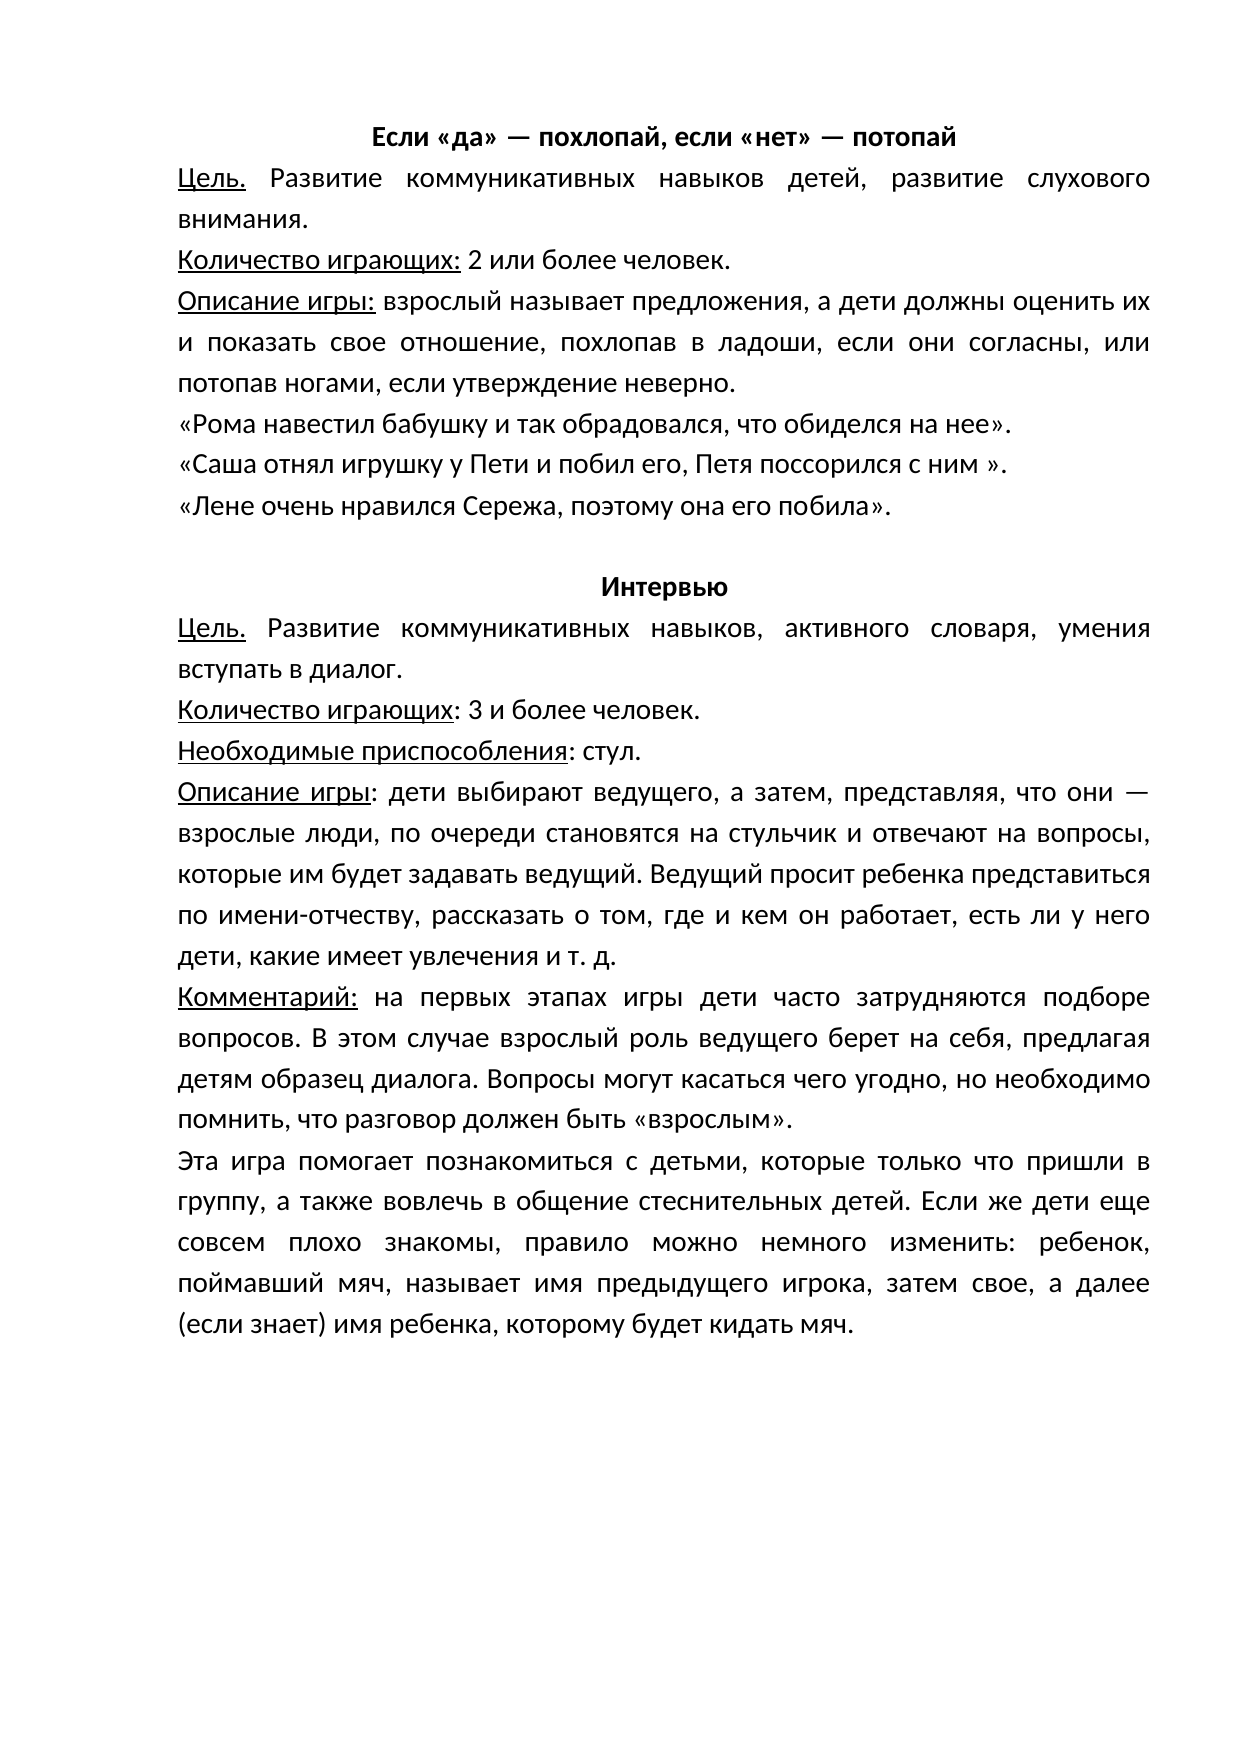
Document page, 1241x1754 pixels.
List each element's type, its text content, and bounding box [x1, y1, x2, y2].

text Если «да» — похлопай, если «нет» — потопай [177, 118, 1152, 154]
text Описание игры: дети выбирают ведущего, а затем, представляя, что они — взрослые люди, по очереди становятся на стульчик и отвечают на вопросы, которые им будет задавать ведущий. Ведущий просит ребенка представиться по имени-отчеству, рассказать о том, где и кем он работает, есть ли у него дети, какие имеет увлечения и т. д. [177, 773, 1152, 972]
text Интервью [177, 568, 1152, 604]
text Цель. Развитие коммуникативных навыков, активного словаря, умения вступать в диалог. [177, 609, 1152, 686]
text Необходимые приспособления: стул. [177, 732, 1152, 768]
text Описание игры: взрослый называет предложения, а дети должны оценить их и показать свое отношение, похлопав в ладоши, если они согласны, или потопав ногами, если утверждение неверно. [177, 282, 1152, 399]
text Эта игра помогает познакомиться с детьми, которые только что пришли в группу, а также вовлечь в общение стеснительных детей. Если же дети еще совсем плохо знакомы, правило можно немного изменить: ребенок, поймавший мяч, называет имя предыдущего игрока, затем свое, а далее (если знает) имя ребенка, которому будет кидать мяч. [177, 1142, 1152, 1341]
text Цель. Развитие коммуникативных навыков детей, развитие слухового внимания. [177, 159, 1152, 236]
text Количество играющих: 2 или более человек. [177, 241, 1152, 277]
text Комментарий: на первых этапах игры дети часто затрудняются подборе вопросов. В этом случае взрослый роль ведущего берет на себя, предлагая детям образец диалога. Вопросы могут касаться чего угодно, но необходимо помнить, что разговор должен быть «взрослым». [177, 978, 1152, 1136]
text Количество играющих: 3 и более человек. [177, 691, 1152, 727]
text «Лене очень нравился Сережа, поэтому она его по­била». [177, 487, 1152, 522]
text «Саша отнял игрушку у Пети и побил его, Петя поссорился с ним ». [177, 446, 1152, 481]
text «Рома навестил бабушку и так обрадовался, что обиделся на нее». [177, 405, 1152, 440]
